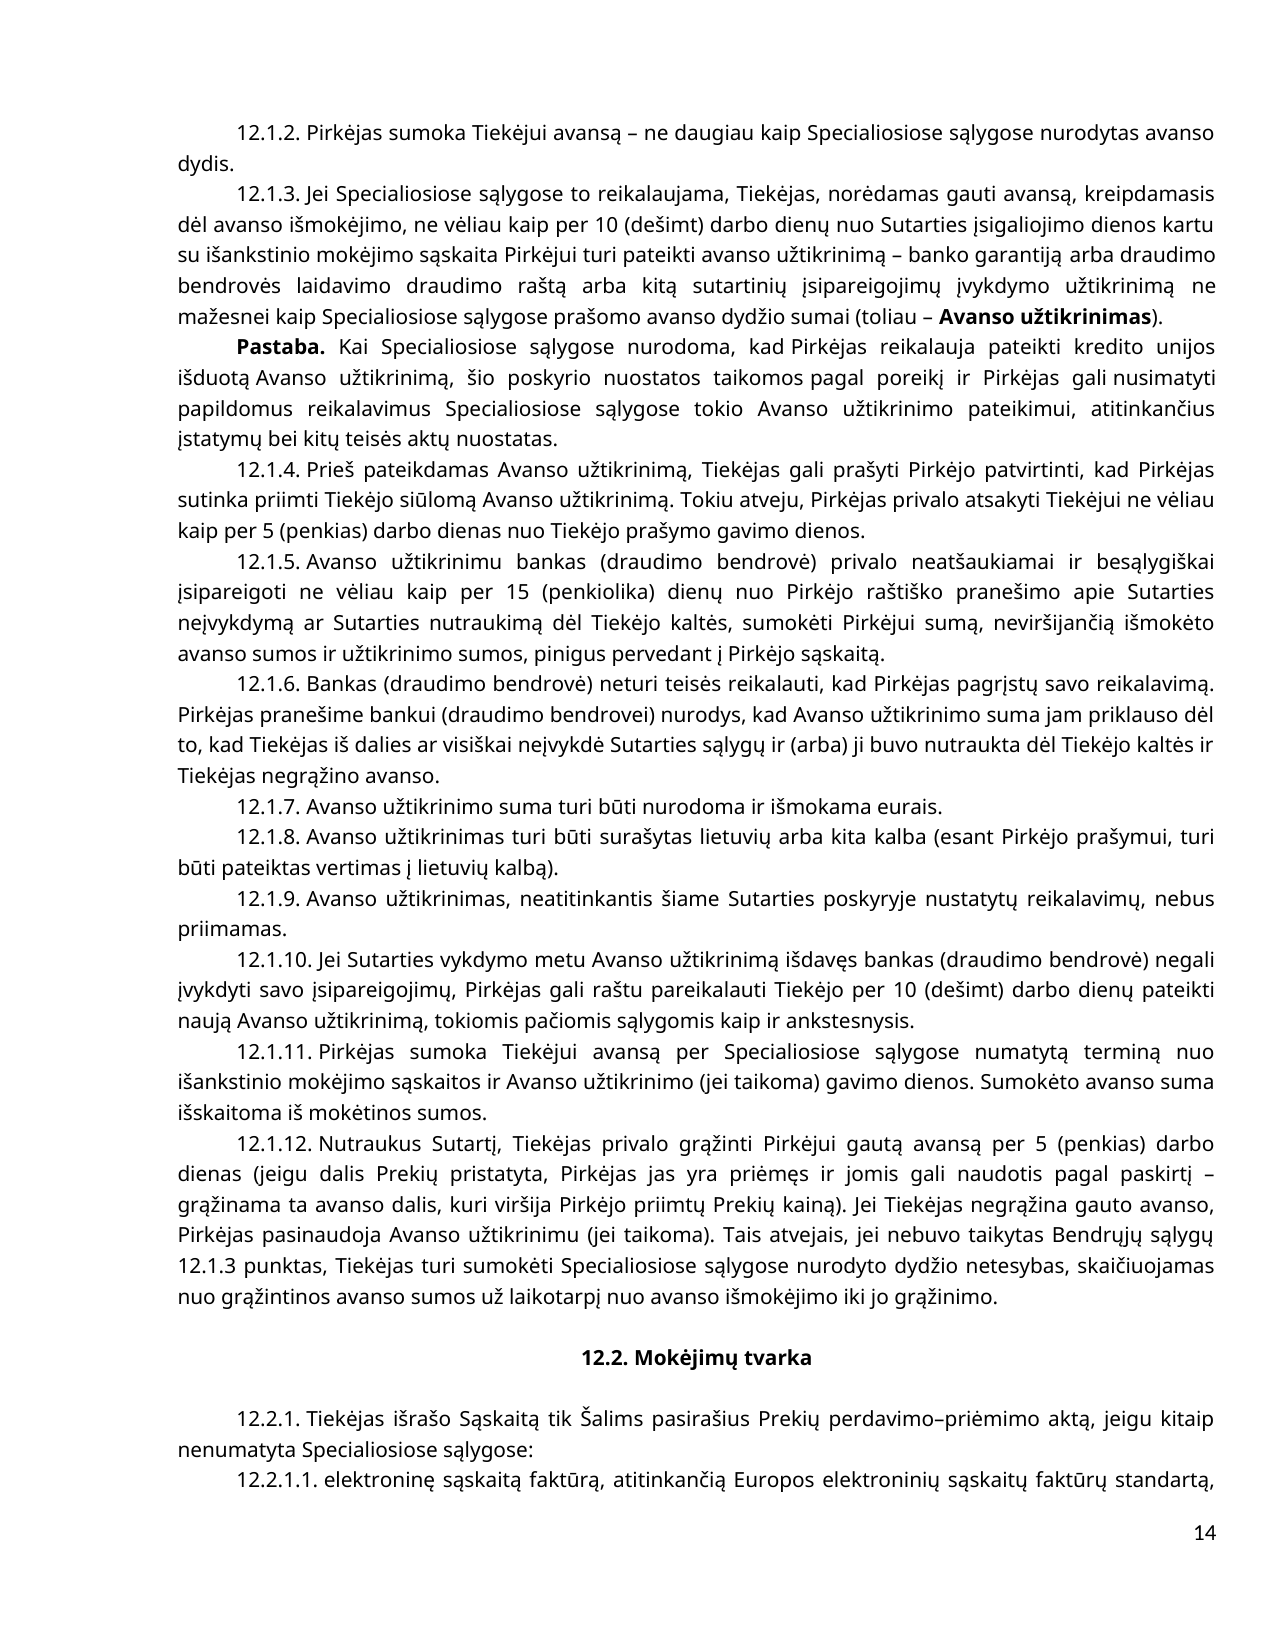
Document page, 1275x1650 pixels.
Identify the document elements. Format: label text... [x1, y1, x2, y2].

list Nutraukus Sutartį, Tiekėjas privalo grąžinti Pirkėjui gautą avansą per 5 (penkias) darbo dienas (jeigu dalis Prekių pristatyta, Pirkėjas jas yra priėmęs ir jomis gali naudotis pagal paskirtį – grąžinama ta avanso dalis, kuri viršija Pirkėjo priimtų Prekių kainą). Jei Tiekėjas negrąžina gauto avanso, Pirkėjas pasinaudoja Avanso užtikrinimu (jei taikoma). Tais atvejais, jei nebuvo taikytas Bendrųjų sąlygų 12.1.3 punktas, Tiekėjas turi sumokėti Specialiosiose sąlygose nurodyto dydžio netesybas, skaičiuojamas nuo grąžintinos avanso sumos už laikotarpį nuo avanso išmokėjimo iki jo grąžinimo. [177, 1129, 1216, 1310]
text Pastaba. Kai Specialiosiose sąlygose nurodoma, kad Pirkėjas reikalauja pateikti kredito unijos išduotą Avanso užtikrinimą, šio poskyrio nuostatos taikomos pagal poreikį ir Pirkėjas gali nusimatyti papildomus reikalavimus Specialiosiose sąlygose tokio Avanso užtikrinimo pateikimui, atitinkančius įstatymų bei kitų teisės aktų nuostatas. [177, 422, 1216, 453]
list Jei Specialiosiose sąlygose to reikalaujama, Tiekėjas, norėdamas gauti avansą, kreipdamasis dėl avanso išmokėjimo, ne vėliau kaip per 10 (dešimt) darbo dienų nuo Sutarties įsigaliojimo dienos kartu su išankstinio mokėjimo sąskaita Pirkėjui turi pateikti avanso užtikrinimą – banko garantiją arba draudimo bendrovės laidavimo draudimo raštą arba kitą sutartinių įsipareigojimų įvykdymo užtikrinimą ne mažesnei kaip Specialiosiose sąlygose prašomo avanso dydžio sumai (toliau – Avanso užtikrinimas). [177, 179, 1216, 330]
list Pirkėjas sumoka Tiekėjui avansą per Specialiosiose sąlygose numatytą terminą nuo išankstinio mokėjimo sąskaitos ir Avanso užtikrinimo (jei taikoma) gavimo dienos. Sumokėto avanso suma išskaitoma iš mokėtinos sumos. [177, 1037, 1216, 1127]
list Pirkėjas sumoka Tiekėjui avansą – ne daugiau kaip Specialiosiose sąlygose nurodytas avanso dydis. [177, 118, 1216, 177]
list Avanso užtikrinimas, neatitinkantis šiame Sutarties poskyryje nustatytų reikalavimų, nebus priimamas. [177, 884, 1216, 943]
list Jei Sutarties vykdymo metu Avanso užtikrinimą išdavęs bankas (draudimo bendrovė) negali įvykdyti savo įsipareigojimų, Pirkėjas gali raštu pareikalauti Tiekėjo per 10 (dešimt) darbo dienų pateikti naują Avanso užtikrinimą, tokiomis pačiomis sąlygomis kaip ir ankstesnysis. [177, 945, 1216, 1035]
list Prieš pateikdamas Avanso užtikrinimą, Tiekėjas gali prašyti Pirkėjo patvirtinti, kad Pirkėjas sutinka priimti Tiekėjo siūlomą Avanso užtikrinimą. Tokiu atveju, Pirkėjas privalo atsakyti Tiekėjui ne vėliau kaip per 5 (penkias) darbo dienas nuo Tiekėjo prašymo gavimo dienos. [177, 455, 1216, 545]
list Tiekėjas išrašo Sąskaitą tik Šalims pasirašius Prekių perdavimo–priėmimo aktą, jeigu kitaip nenumatyta Specialiosiose sąlygose: [177, 1404, 1216, 1463]
list Avanso užtikrinimu bankas (draudimo bendrovė) privalo neatšaukiamai ir besąlygiškai įsipareigoti ne vėliau kaip per 15 (penkiolika) dienų nuo Pirkėjo raštiško pranešimo apie Sutarties neįvykdymą ar Sutarties nutraukimą dėl Tiekėjo kaltės, sumokėti Pirkėjui sumą, neviršijančią išmokėto avanso sumos ir užtikrinimo sumos, pinigus pervedant į Pirkėjo sąskaitą. [177, 547, 1216, 667]
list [177, 1466, 1216, 1494]
text Pastaba. Kai Specialiosiose sąlygose nurodoma, kad Pirkėjas reikalauja pateikti kredito unijos išduotą Avanso užtikrinimą, šio poskyrio nuostatos taikomos pagal poreikį ir Pirkėjas gali nusimatyti papildomus reikalavimus Specialiosiose sąlygose tokio Avanso užtikrinimo pateikimui, atitinkančius įstatymų bei kitų teisės aktų nuostatas. [177, 332, 1216, 363]
list Avanso užtikrinimo suma turi būti nurodoma ir išmokama eurais. [177, 792, 1216, 820]
list Mokėjimų tvarka [177, 1343, 1216, 1372]
list Bankas (draudimo bendrovė) neturi teisės reikalauti, kad Pirkėjas pagrįstų savo reikalavimą. Pirkėjas pranešime bankui (draudimo bendrovei) nurodys, kad Avanso užtikrinimo suma jam priklauso dėl to, kad Tiekėjas iš dalies ar visiškai neįvykdė Sutarties sąlygų ir (arba) ji buvo nutraukta dėl Tiekėjo kaltės ir Tiekėjas negrąžino avanso. [177, 669, 1216, 790]
list Avanso užtikrinimas turi būti surašytas lietuvių arba kita kalba (esant Pirkėjo prašymui, turi būti pateiktas vertimas į lietuvių kalbą). [177, 822, 1216, 882]
